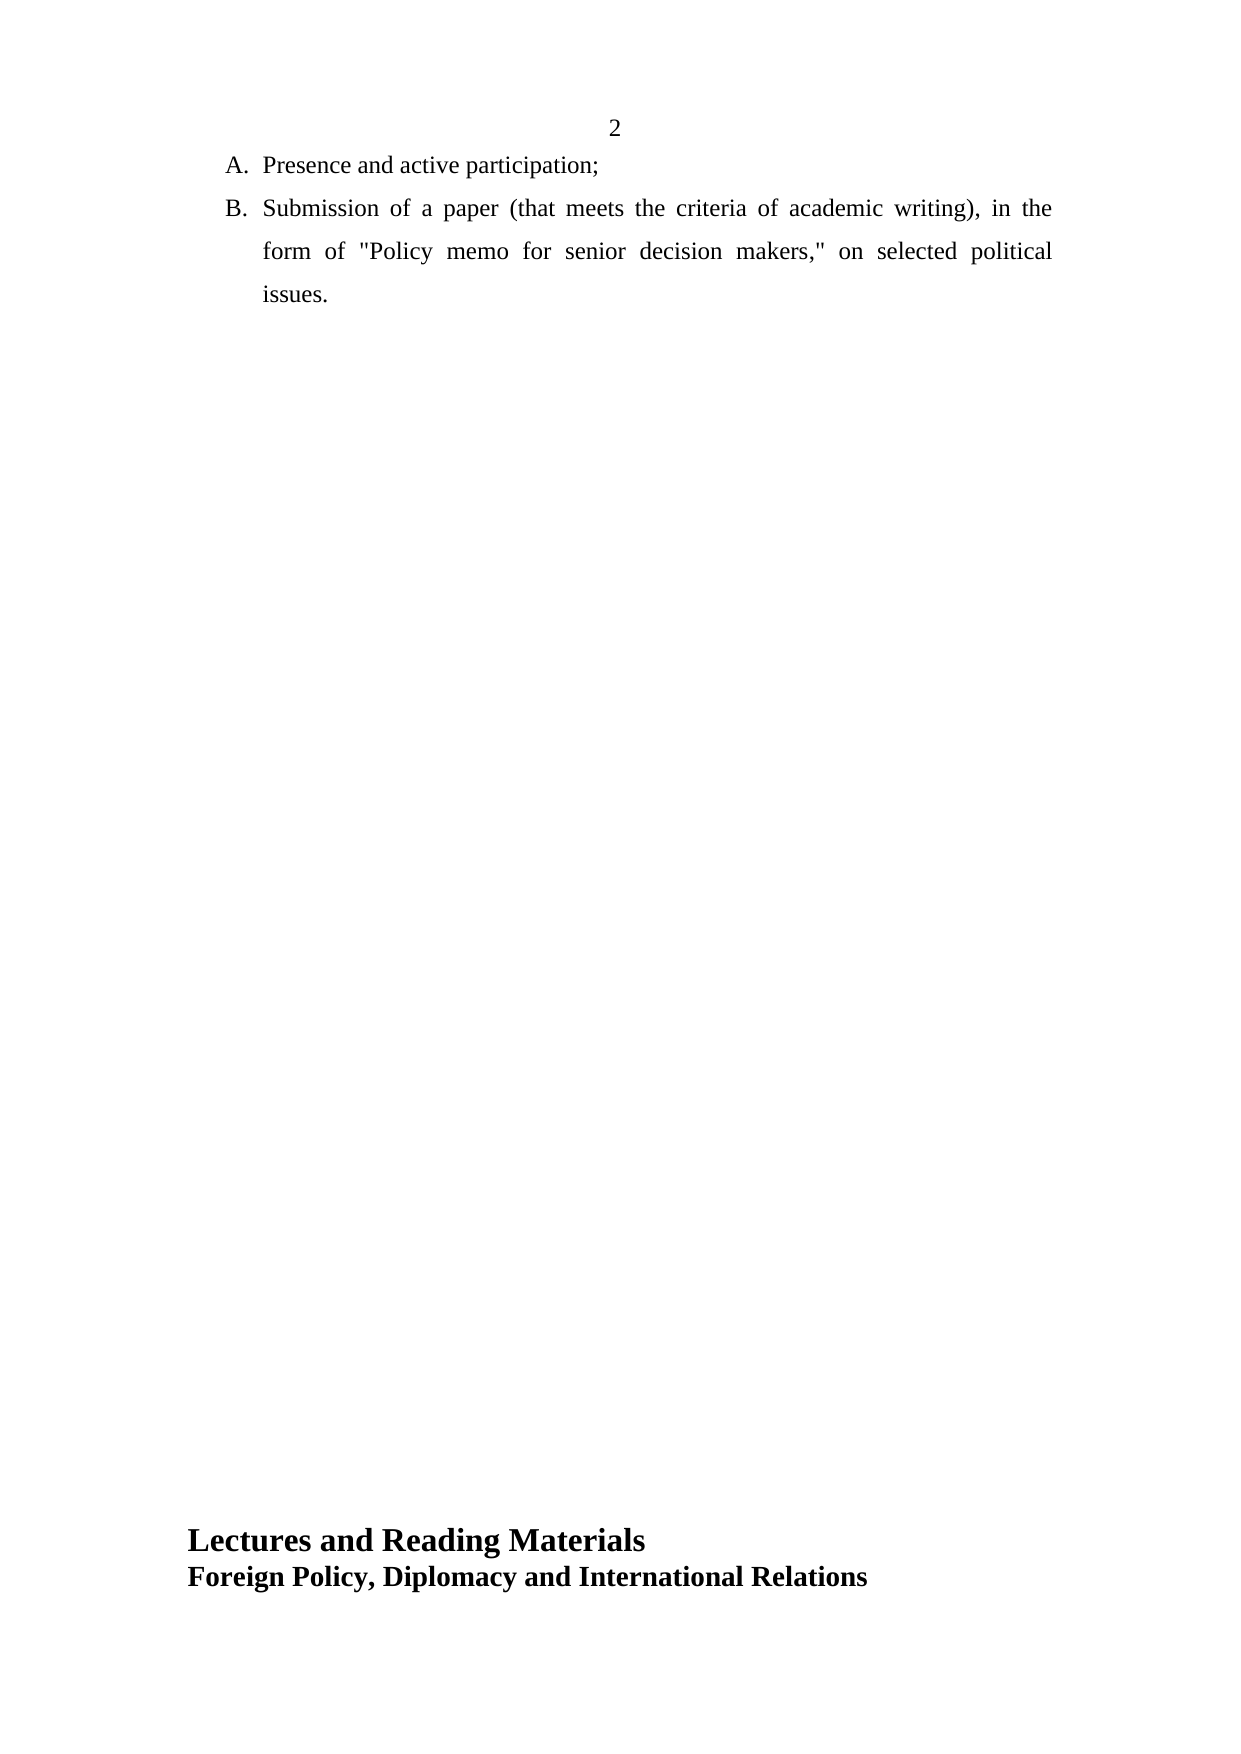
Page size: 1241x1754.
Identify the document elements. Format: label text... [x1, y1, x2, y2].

list Presence and active participation; [225, 150, 1053, 179]
text Lectures and Reading Materials Foreign Policy, Diplomacy and International Relations [187, 1137, 1053, 1592]
list Submission of a paper (that meets the criteria of academic writing), in the form of "Policy memo for senior decision makers," on selected political issues. [225, 193, 1053, 308]
